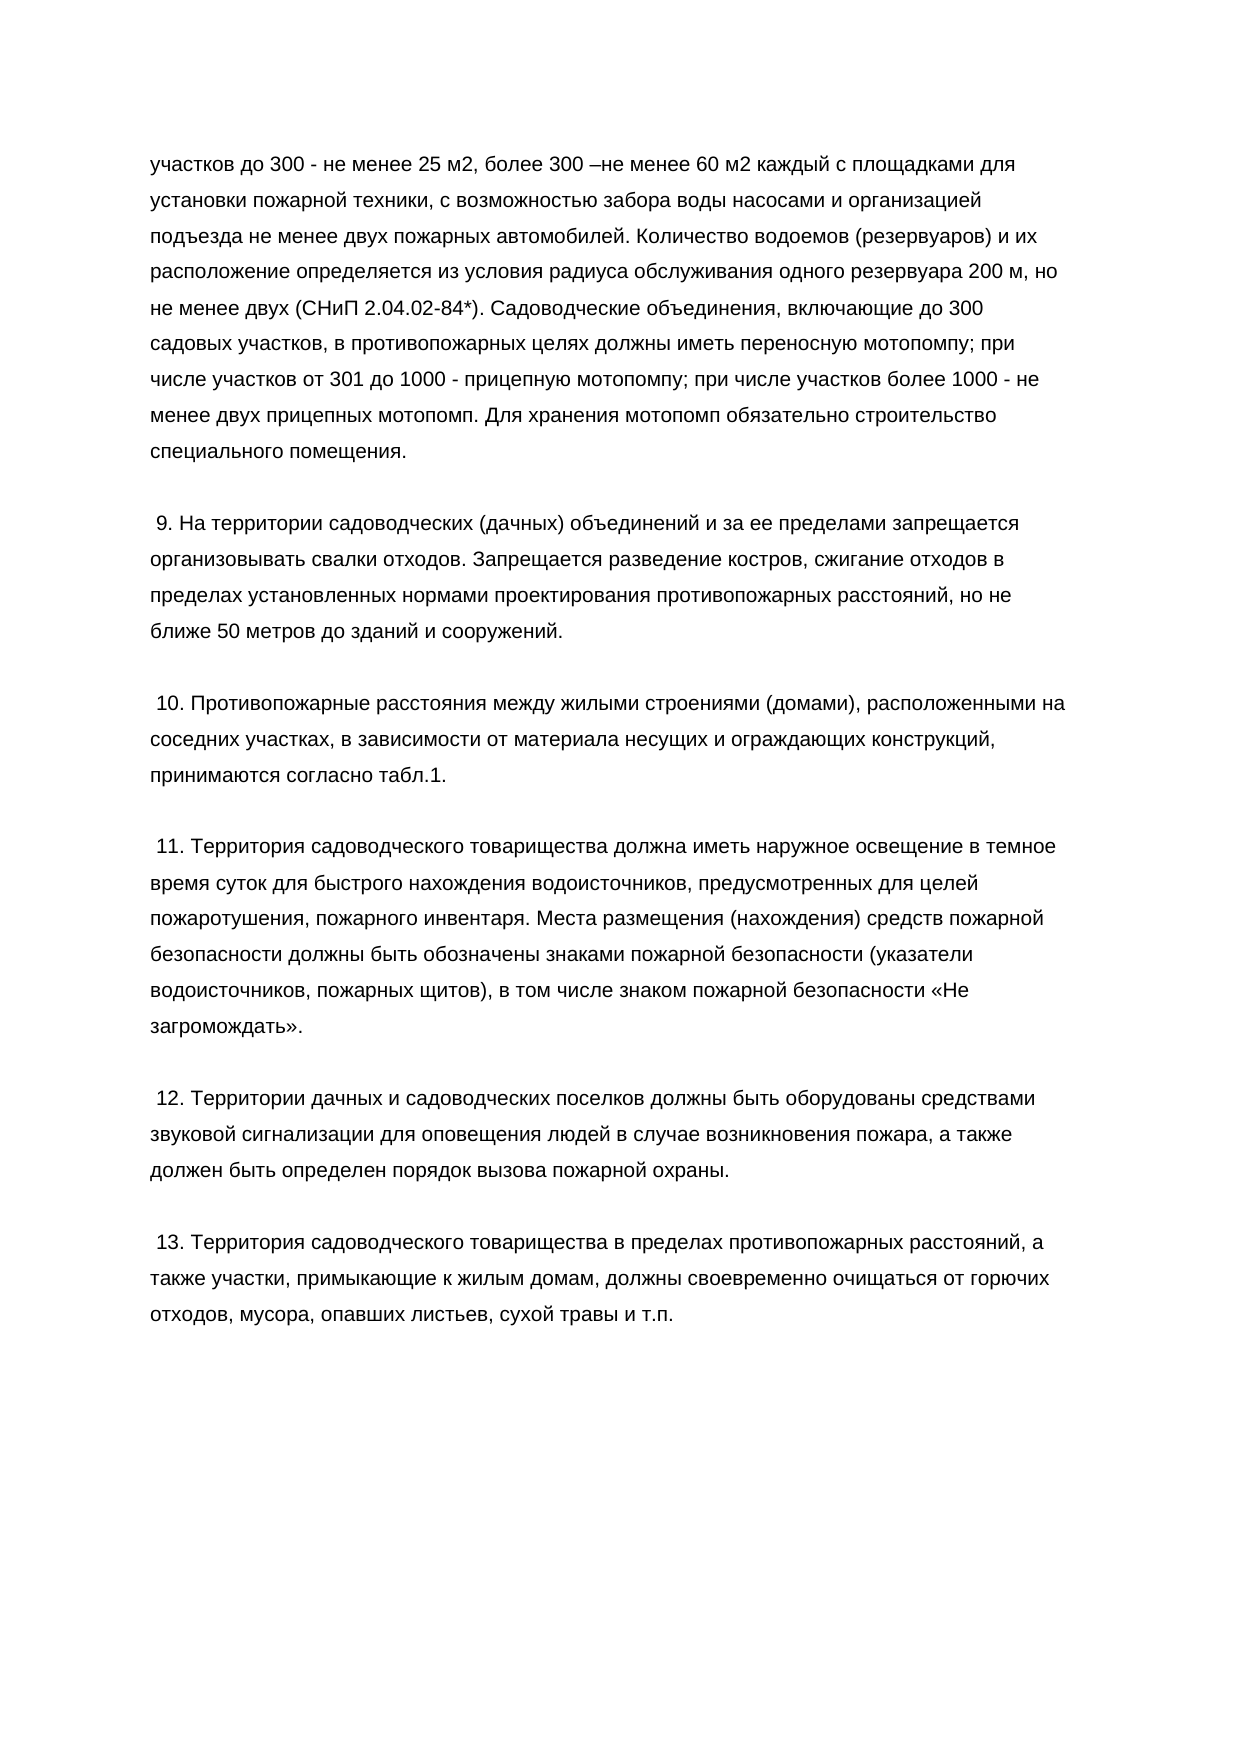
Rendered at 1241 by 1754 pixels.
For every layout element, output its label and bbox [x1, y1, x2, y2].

table_cell [140, 150, 1078, 1577]
